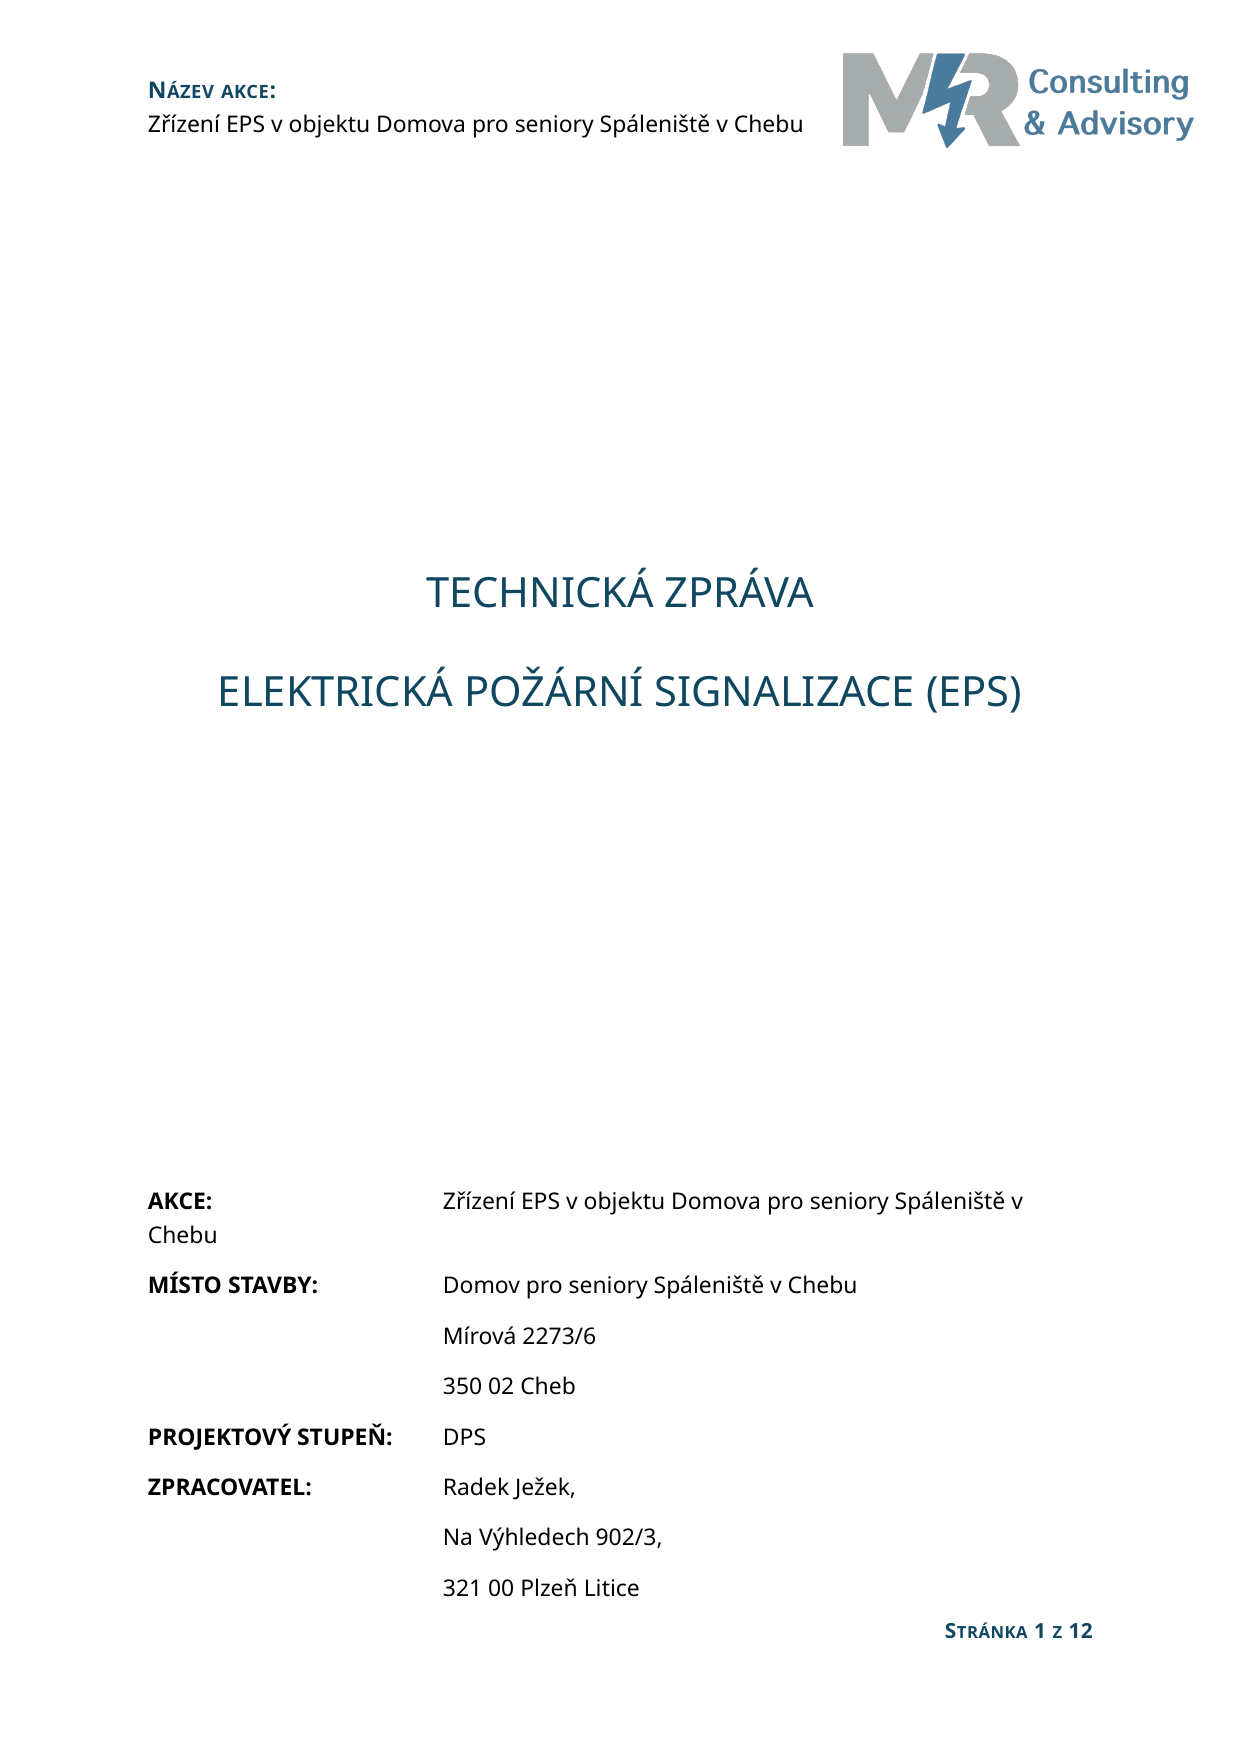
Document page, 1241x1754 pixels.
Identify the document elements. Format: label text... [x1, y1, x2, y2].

text ZPRACOVATEL: Radek Ježek, [148, 1471, 1093, 1502]
text PROJEKTOVÝ STUPEŇ: DPS [148, 1420, 1093, 1452]
text Mírová 2273/6 [369, 1319, 1093, 1351]
text Na Výhledech 902/3, [369, 1521, 1093, 1552]
subtitle TECHNICKÁ ZPRÁVA [148, 563, 1093, 620]
text 321 00 Plzeň Litice [443, 1572, 1093, 1603]
text 350 02 Cheb [369, 1370, 1093, 1401]
text MÍSTO STAVBY: Domov pro seniory Spáleniště v Chebu [148, 1269, 1093, 1300]
picture [838, 52, 1200, 148]
text AKCE: Zřízení EPS v objektu Domova pro seniory Spáleniště v Chebu [148, 1185, 1093, 1250]
subtitle ELEKTRICKÁ POŽÁRNÍ SIGNALIZACE (EPS) [148, 662, 1093, 718]
